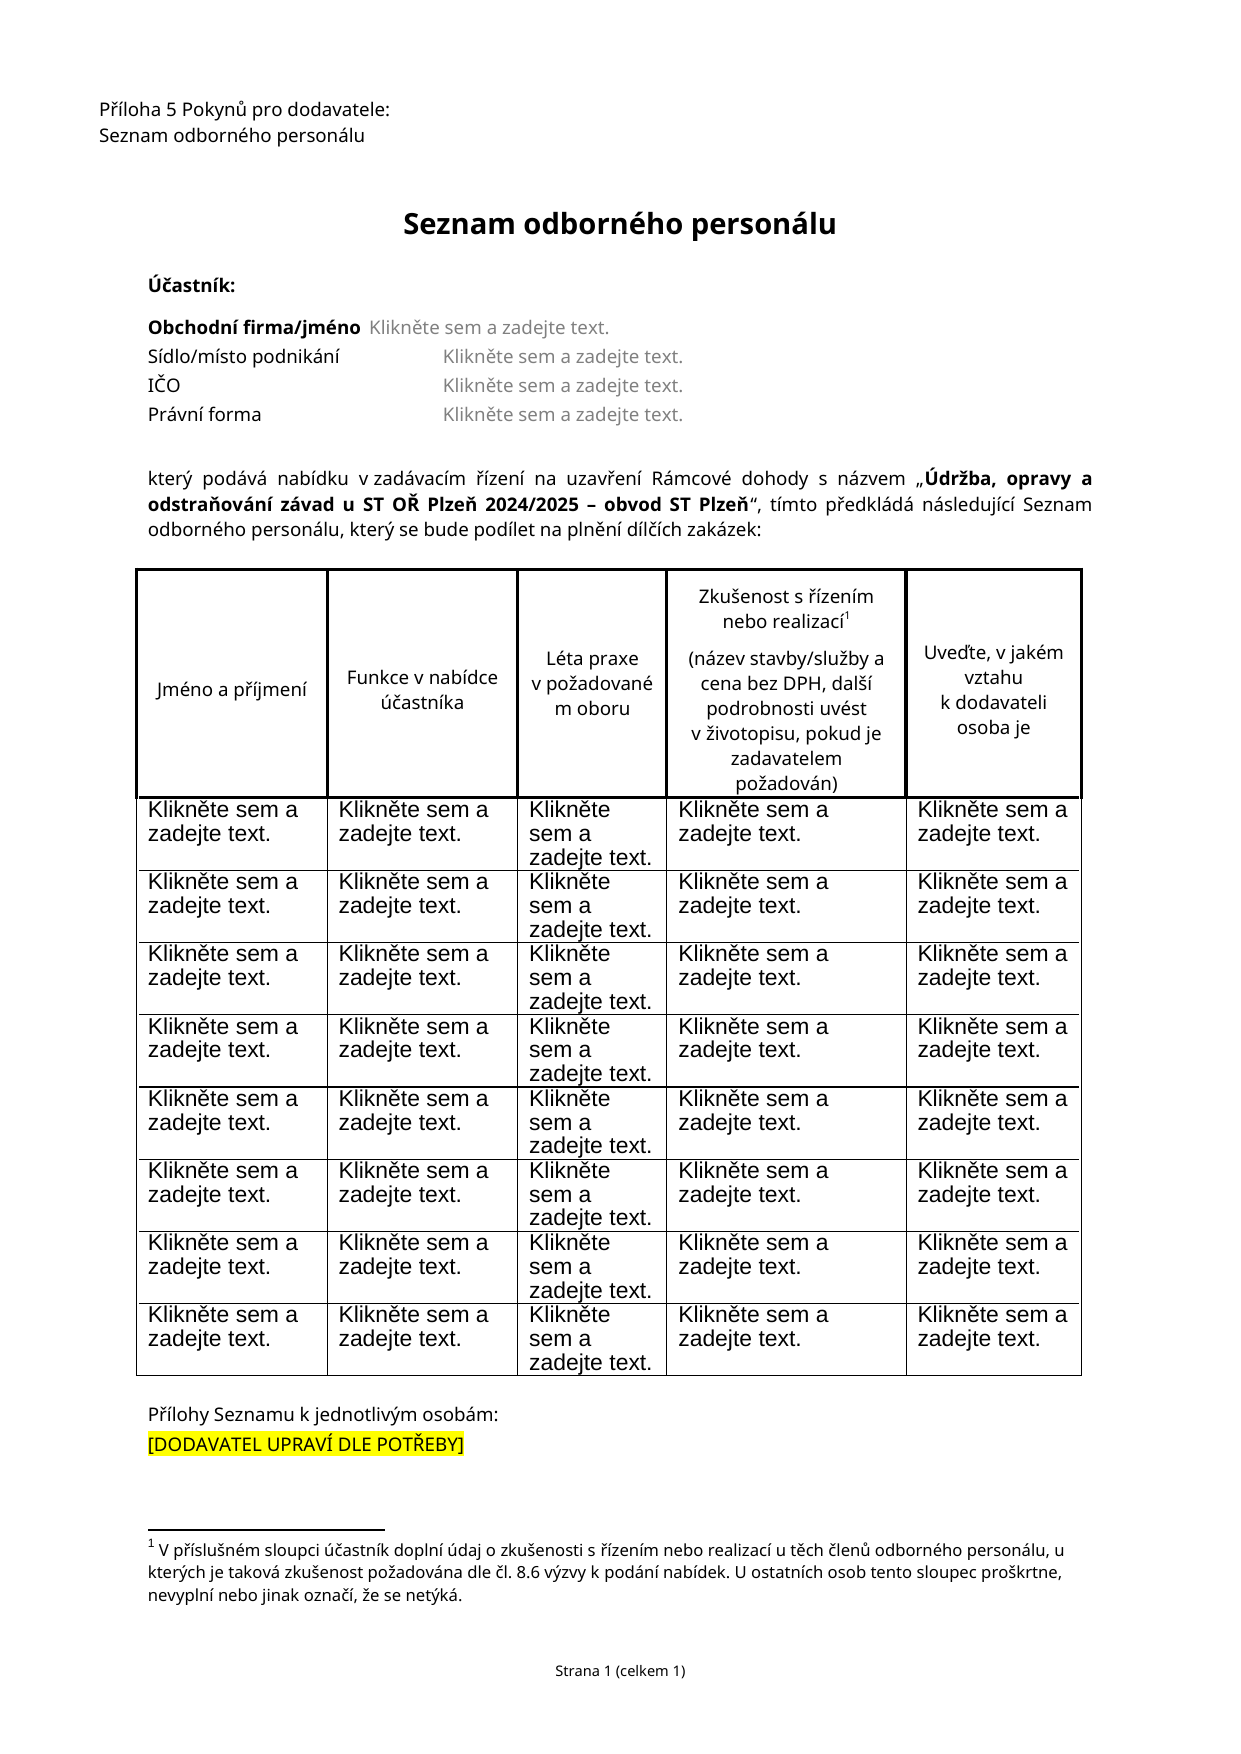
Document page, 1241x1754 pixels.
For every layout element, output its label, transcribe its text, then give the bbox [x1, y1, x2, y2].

text Sídlo/místo podnikání [148, 340, 1093, 369]
text Právní forma [148, 398, 1093, 427]
text Přílohy Seznamu k jednotlivým osobám: [148, 1402, 1093, 1427]
table_header Léta praxe v požadovaném oboru [519, 571, 665, 796]
text Účastník: [148, 268, 1093, 299]
text Obchodní firma/jméno [148, 311, 1093, 340]
title Seznam odborného personálu [148, 203, 1093, 243]
text který podává nabídku v zadávacím řízení na uzavření Rámcové dohody s názvem „Údržba, opravy a odstraňování závad u ST OŘ Plzeň 2024/2025 – obvod ST Plzeň“, tímto předkládá následující Seznam odborného personálu, který se bude podílet na plnění dílčích zakázek: [148, 465, 1093, 542]
table_header Uveďte, v jakém vztahu k dodavateli osoba je [908, 571, 1080, 796]
text [DODAVATEL UPRAVÍ DLE POTŘEBY] [148, 1427, 1092, 1456]
table_header Funkce v nabídce účastníka [329, 571, 516, 796]
text IČO [148, 369, 1093, 398]
table_header Jméno a příjmení [138, 571, 326, 796]
table_header Zkušenost s řízením nebo realizací (název stavby/služby a cena bez DPH, další podrobnosti uvést v životopisu, pokud je zadavatelem požadován) [668, 571, 904, 796]
